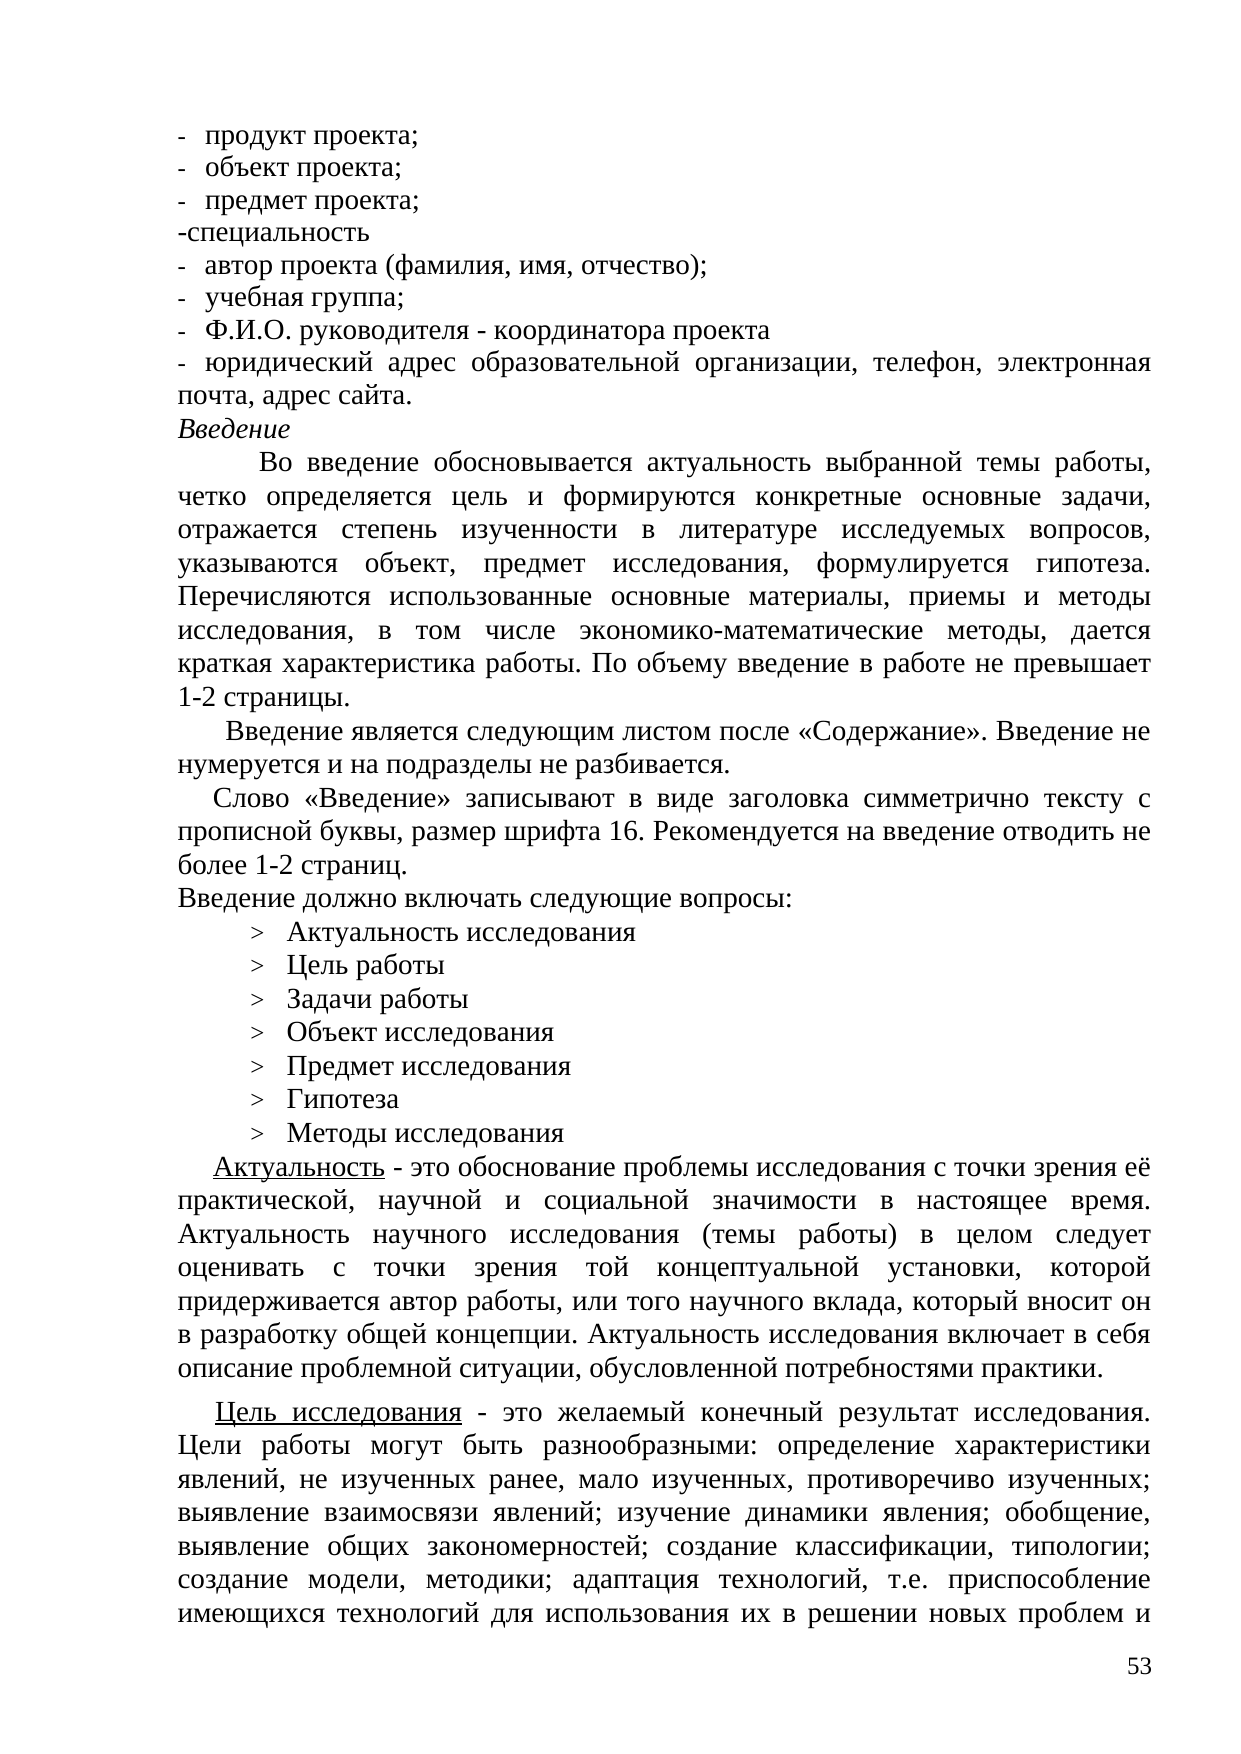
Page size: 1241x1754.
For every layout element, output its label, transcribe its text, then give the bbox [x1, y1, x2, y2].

list Ф.И.О. руководителя - координатора проекта [177, 313, 1152, 346]
list Задачи работы [177, 981, 1152, 1014]
list Актуальность исследования [177, 914, 1152, 947]
list Методы исследования [177, 1115, 1152, 1149]
text Введение [177, 411, 1152, 444]
text Введение должно включать следующие вопросы: [177, 880, 1152, 914]
text Актуальность - это обоснование проблемы исследования с точки зрения её практической, научной и социальной значимости в настоящее время. Актуальность научного исследования (темы работы) в целом следует оценивать с точки зрения той концептуальной установки, которой придерживается автор работы, или того научного вклада, который вносит он в разработку общей концепции. Актуальность исследования включает в себя описание проблемной ситуации, обусловленной потребностями практики. [177, 1149, 1152, 1383]
list автор проекта (фамилия, имя, отчество); [177, 248, 1152, 281]
text Введение является следующим листом после «Содержание». Введение не нумеруется и на подразделы не разбивается. [177, 713, 1152, 780]
list Предмет исследования [177, 1048, 1152, 1082]
text Во введение обосновывается актуальность выбранной темы работы, четко определяется цель и формируются конкретные основные задачи, отражается степень изученности в литературе исследуемых вопросов, указываются объект, предмет исследования, формулируется гипотеза. Перечисляются использованные основные материалы, приемы и методы исследования, в том числе экономико-математические методы, дается краткая характеристика работы. По объему введение в работе не превышает 1-2 страницы. [177, 444, 1152, 713]
text -специальность [177, 216, 1152, 248]
list продукт проекта; [177, 118, 1152, 151]
list объект проекта; [177, 151, 1152, 183]
list юридический адрес образовательной организации, телефон, электронная почта, адрес сайта. [177, 346, 1152, 411]
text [177, 1394, 1152, 1629]
list Объект исследования [177, 1014, 1152, 1048]
list Гипотеза [177, 1082, 1152, 1115]
text Слово «Введение» записывают в виде заголовка симметрично тексту с прописной буквы, размер шрифта 16. Рекомендуется на введение отводить не более 1-2 страниц. [177, 780, 1152, 880]
list предмет проекта; [177, 183, 1152, 216]
list учебная группа; [177, 281, 1152, 313]
list Цель работы [177, 947, 1152, 981]
